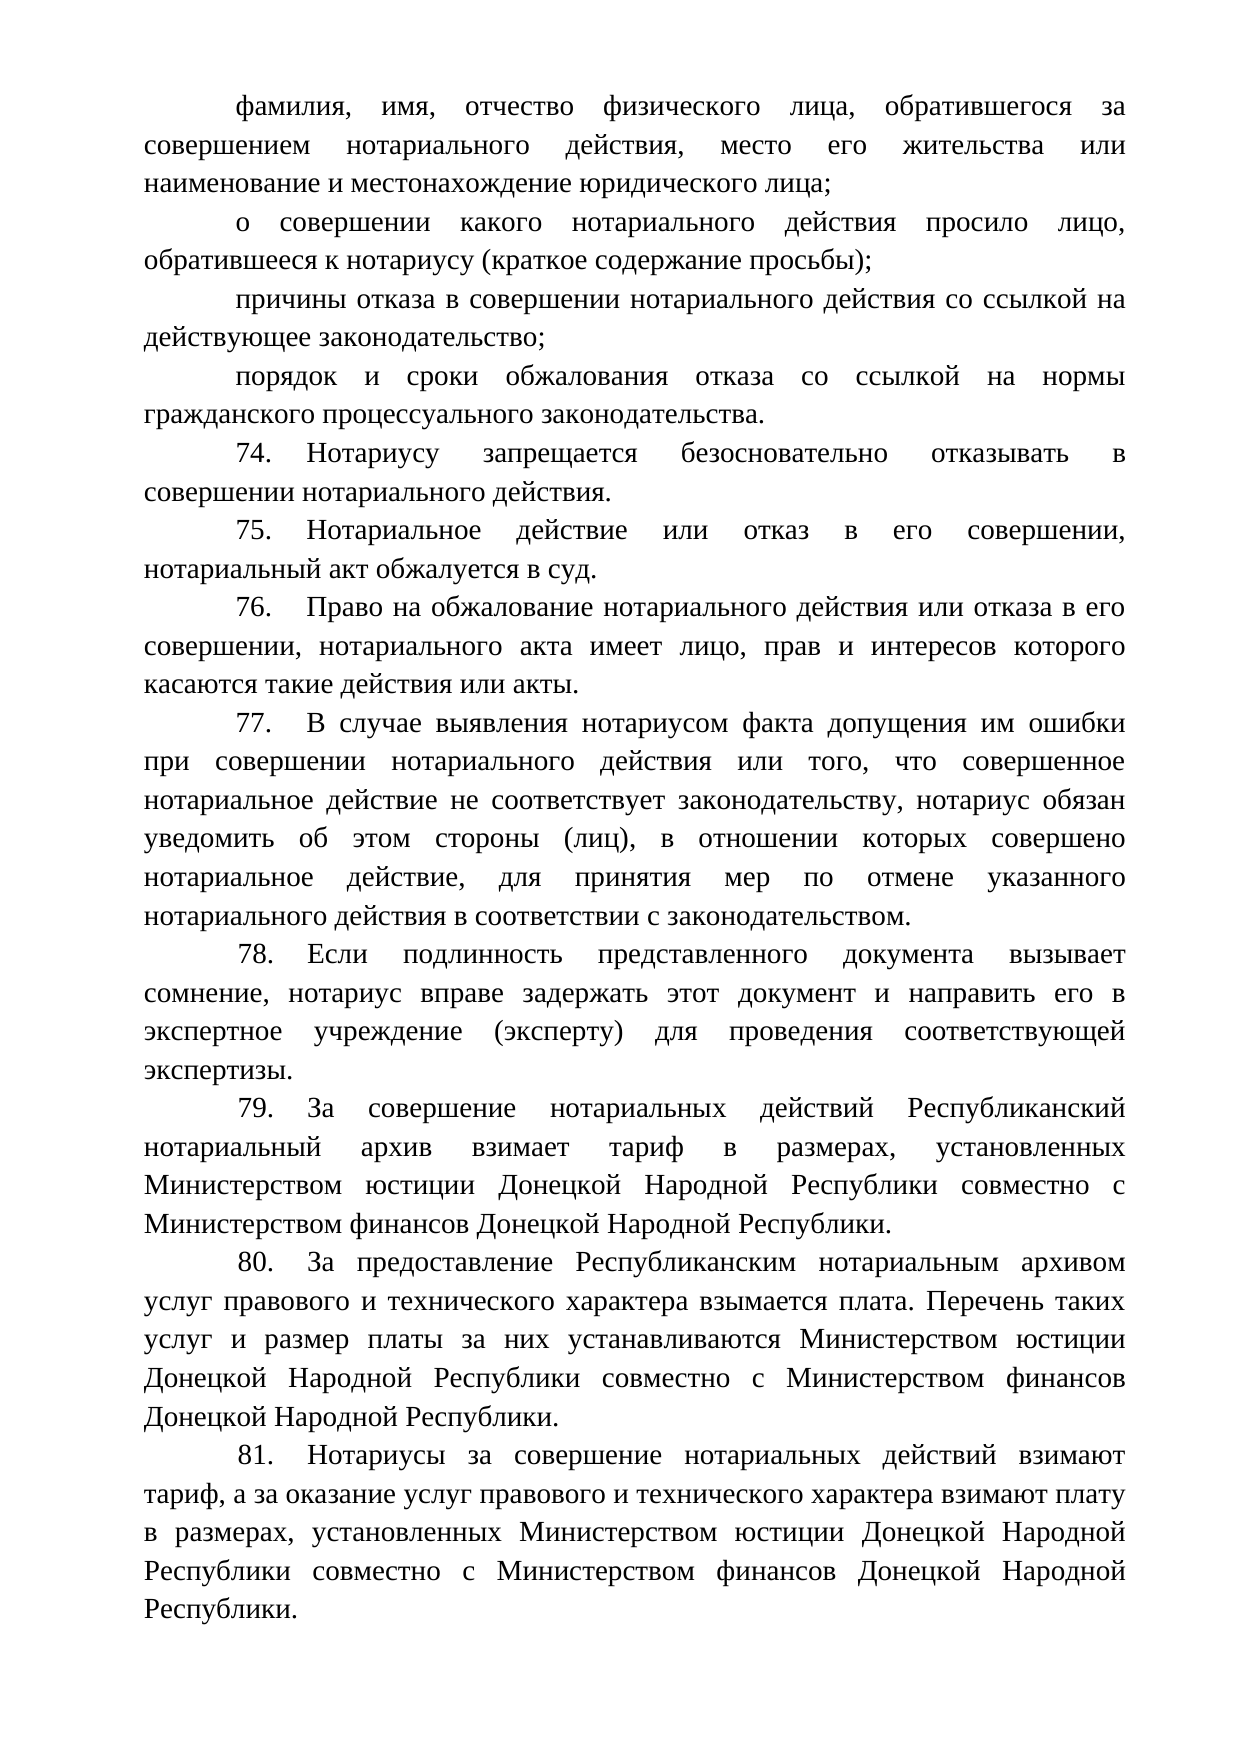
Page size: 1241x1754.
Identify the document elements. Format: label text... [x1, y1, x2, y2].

text причины отказа в совершении нотариального действия со ссылкой на действующее законодательство; [144, 281, 1126, 353]
list Нотариусы за совершение нотариальных действий взимают тариф, а за оказание услуг правового и технического характера взимают плату в размерах, установленных Министерством юстиции Донецкой Народной Республики совместно с Министерством финансов Донецкой Народной Республики. [144, 1437, 1126, 1625]
list Если подлинность представленного документа вызывает сомнение, нотариус вправе задержать этот документ и направить его в экспертное учреждение (эксперту) для проведения соответствующей экспертизы. [144, 936, 1126, 1085]
text о совершении какого нотариального действия просило лицо, обратившееся к нотариусу (краткое содержание просьбы); [144, 204, 1126, 276]
list В случае выявления нотариусом факта допущения им ошибки при совершении нотариального действия или того, что совершенное нотариальное действие не соответствует законодательству, нотариус обязан уведомить об этом стороны (лиц), в отношении которых совершено нотариальное действие, для принятия мер по отмене указанного нотариального действия в соответствии с законодательством. [144, 705, 1126, 931]
list Право на обжалование нотариального действия или отказа в его совершении, нотариального акта имеет лицо, прав и интересов которого касаются такие действия или акты. [144, 589, 1126, 700]
list За совершение нотариальных действий Республиканский нотариальный архив взимает тариф в размерах, установленных Министерством юстиции Донецкой Народной Республики совместно с Министерством финансов Донецкой Народной Республики. [144, 1090, 1126, 1239]
list За предоставление Республиканским нотариальным архивом услуг правового и технического характера взымается плата. Перечень таких услуг и размер платы за них устанавливаются Министерством юстиции Донецкой Народной Республики совместно с Министерством финансов Донецкой Народной Республики. [144, 1244, 1126, 1432]
list Нотариусу запрещается безосновательно отказывать в совершении нотариального действия. [144, 435, 1126, 507]
text порядок и сроки обжалования отказа со ссылкой на нормы гражданского процессуального законодательства. [144, 358, 1126, 430]
text фамилия, имя, отчество физического лица, обратившегося за совершением нотариального действия, место его жительства или наименование и местонахождение юридического лица; [144, 88, 1126, 199]
list Нотариальное действие или отказ в его совершении, нотариальный акт обжалуется в суд. [144, 512, 1126, 584]
